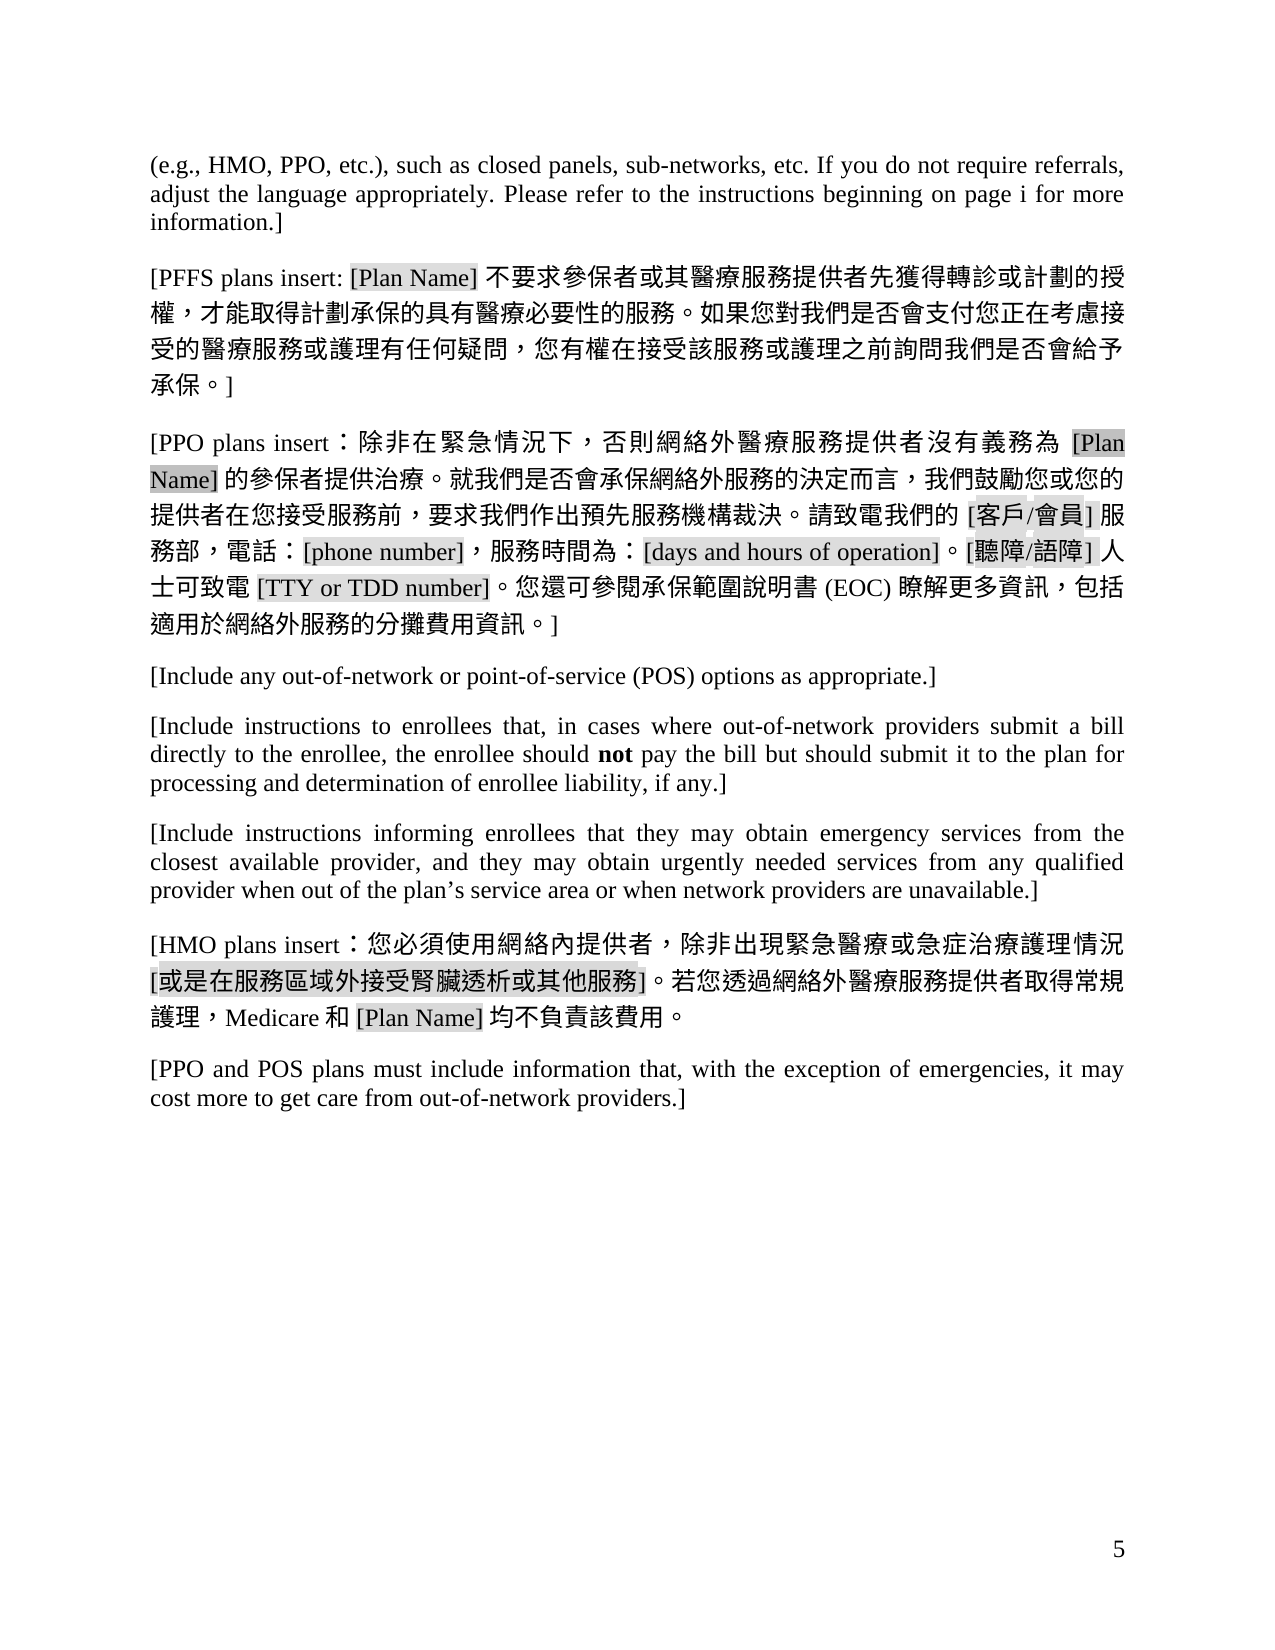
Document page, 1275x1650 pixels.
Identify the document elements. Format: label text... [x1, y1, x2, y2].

text [Include instructions to enrollees that, in cases where out-of-network providers submit a bill directly to the enrollee, the enrollee should not pay the bill but should submit it to the plan for processing and determination of enrollee liability, if any.] [150, 711, 1125, 797]
text [HMO plans insert：您必須使用網絡內提供者，除非出現緊急醫療或急症治療護理情況 [或是在服務區域外接受腎臟透析或其他服務]。若您透過網絡外醫療服務提供者取得常規護理，Medicare 和 [Plan Name] 均不負責該費用。 [150, 925, 1125, 1034]
text [PPO plans insert：除非在緊急情況下，否則網絡外醫療服務提供者沒有義務為 [Plan Name] 的參保者提供治療。就我們是否會承保網絡外服務的決定而言，我們鼓勵您或您的提供者在您接受服務前，要求我們作出預先服務機構裁決。請致電我們的 [客戶/會員] 服務部，電話：[phone number]，服務時間為：[days and hours of operation]。[聽障/語障] 人士可致電 [TTY or TDD number]。您還可參閱承保範圍說明書 (EOC) 瞭解更多資訊，包括適用於網絡外服務的分攤費用資訊。] [150, 423, 1125, 640]
text [PPO and POS plans must include information that, with the exception of emergencies, it may cost more to get care from out-of-network providers.] [150, 1054, 1125, 1112]
text [Include instructions informing enrollees that they may obtain emergency services from the closest available provider, and they may obtain urgently needed services from any qualified provider when out of the plan’s service area or when network providers are unavailable.] [150, 818, 1125, 904]
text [150, 150, 1125, 236]
text [Include any out-of-network or point-of-service (POS) options as appropriate.] [150, 661, 1125, 690]
text [PFFS plans insert: [Plan Name] 不要求參保者或其醫療服務提供者先獲得轉診或計劃的授權，才能取得計劃承保的具有醫療必要性的服務。如果您對我們是否會支付您正在考慮接受的醫療服務或護理有任何疑問，您有權在接受該服務或護理之前詢問我們是否會給予 承保。] [150, 257, 1125, 402]
